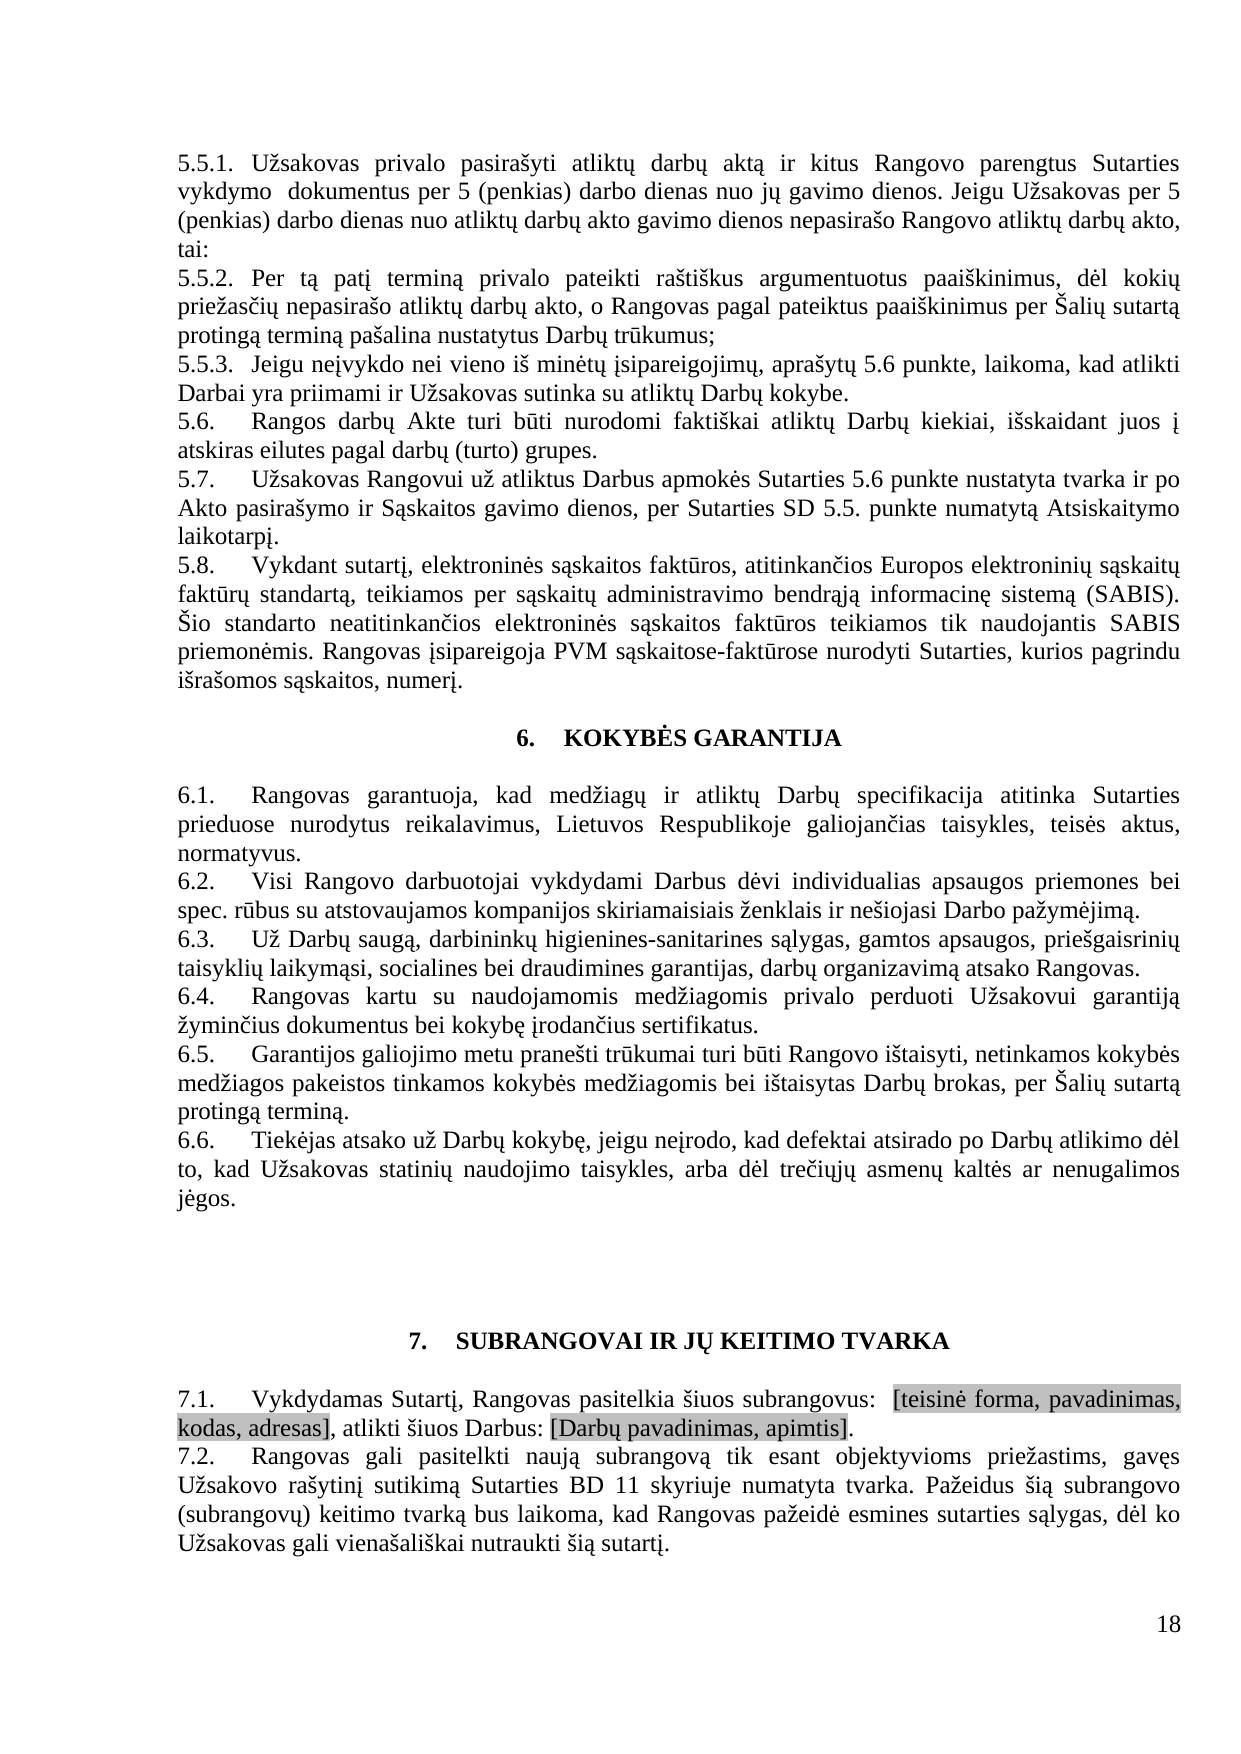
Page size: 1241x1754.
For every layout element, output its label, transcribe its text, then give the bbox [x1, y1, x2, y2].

list Jeigu neįvykdo nei vieno iš minėtų įsipareigojimų, aprašytų 5.6 punkte, laikoma, kad atlikti Darbai yra priimami ir Užsakovas sutinka su atliktų Darbų kokybe. [177, 349, 1181, 406]
list Rangovas kartu su naudojamomis medžiagomis privalo perduoti Užsakovui garantiją žyminčius dokumentus bei kokybę įrodančius sertifikatus. [177, 981, 1181, 1039]
list Visi Rangovo darbuotojai vykdydami Darbus dėvi individualias apsaugos priemones bei spec. rūbus su atstovaujamos kompanijos skiriamaisiais ženklais ir nešiojasi Darbo pažymėjimą. [177, 866, 1181, 924]
list Už Darbų saugą, darbininkų higienines-sanitarines sąlygas, gamtos apsaugos, priešgaisrinių taisyklių laikymąsi, socialines bei draudimines garantijas, darbų organizavimą atsako Rangovas. [177, 924, 1181, 981]
list Užsakovas privalo pasirašyti atliktų darbų aktą ir kitus Rangovo parengtus Sutarties vykdymo dokumentus per 5 (penkias) darbo dienas nuo jų gavimo dienos. Jeigu Užsakovas per 5 (penkias) darbo dienas nuo atliktų darbų akto gavimo dienos nepasirašo Rangovo atliktų darbų akto, tai: [177, 148, 1181, 263]
list Tiekėjas atsako už Darbų kokybę, jeigu neįrodo, kad defektai atsirado po Darbų atlikimo dėl to, kad Užsakovas statinių naudojimo taisykles, arba dėl trečiųjų asmenų kaltės ar nenugalimos jėgos. [177, 1125, 1181, 1211]
list Užsakovas Rangovui už atliktus Darbus apmokės Sutarties 5.6 punkte nustatyta tvarka ir po Akto pasirašymo ir Sąskaitos gavimo dienos, per Sutarties SD 5.5. punkte numatytą Atsiskaitymo laikotarpį. [177, 464, 1181, 550]
list Rangovas gali pasitelkti naują subrangovą tik esant objektyvioms priežastims, gavęs Užsakovo rašytinį sutikimą Sutarties BD 11 skyriuje numatyta tvarka. Pažeidus šią subrangovo (subrangovų) keitimo tvarką bus laikoma, kad Rangovas pažeidė esmines sutarties sąlygas, dėl ko Užsakovas gali vienašališkai nutraukti šią sutartį. [177, 1441, 1181, 1556]
list Per tą patį terminą privalo pateikti raštiškus argumentuotus paaiškinimus, dėl kokių priežasčių nepasirašo atliktų darbų akto, o Rangovas pagal pateiktus paaiškinimus per Šalių sutartą protingą terminą pašalina nustatytus Darbų trūkumus; [177, 263, 1181, 349]
list Garantijos galiojimo metu pranešti trūkumai turi būti Rangovo ištaisyti, netinkamos kokybės medžiagos pakeistos tinkamos kokybės medžiagomis bei ištaisytas Darbų brokas, per Šalių sutartą protingą terminą. [177, 1039, 1181, 1125]
list Rangos darbų Akte turi būti nurodomi faktiškai atliktų Darbų kiekiai, išskaidant juos į atskiras eilutes pagal darbų (turto) grupes. [177, 406, 1181, 464]
list SUBRANGOVAi ir jų keitimo tvarka [177, 1326, 1181, 1355]
list Vykdant sutartį, elektroninės sąskaitos faktūros, atitinkančios Europos elektroninių sąskaitų faktūrų standartą, teikiamos per sąskaitų administravimo bendrąją informacinę sistemą (SABIS). Šio standarto neatitinkančios elektroninės sąskaitos faktūros teikiamos tik naudojantis SABIS priemonėmis. Rangovas įsipareigoja PVM sąskaitose-faktūrose nurodyti Sutarties, kurios pagrindu išrašomos sąskaitos, numerį. [177, 550, 1181, 694]
list KOKYBĖS GARANTIJA [177, 723, 1181, 751]
list Rangovas garantuoja, kad medžiagų ir atliktų Darbų specifikacija atitinka Sutarties prieduose nurodytus reikalavimus, Lietuvos Respublikoje galiojančias taisykles, teisės aktus, normatyvus. [177, 780, 1181, 866]
list Vykdydamas Sutartį, Rangovas pasitelkia šiuos subrangovus: [teisinė forma, pavadinimas, kodas, adresas], atlikti šiuos Darbus: [Darbų pavadinimas, apimtis]. [177, 1384, 1181, 1441]
